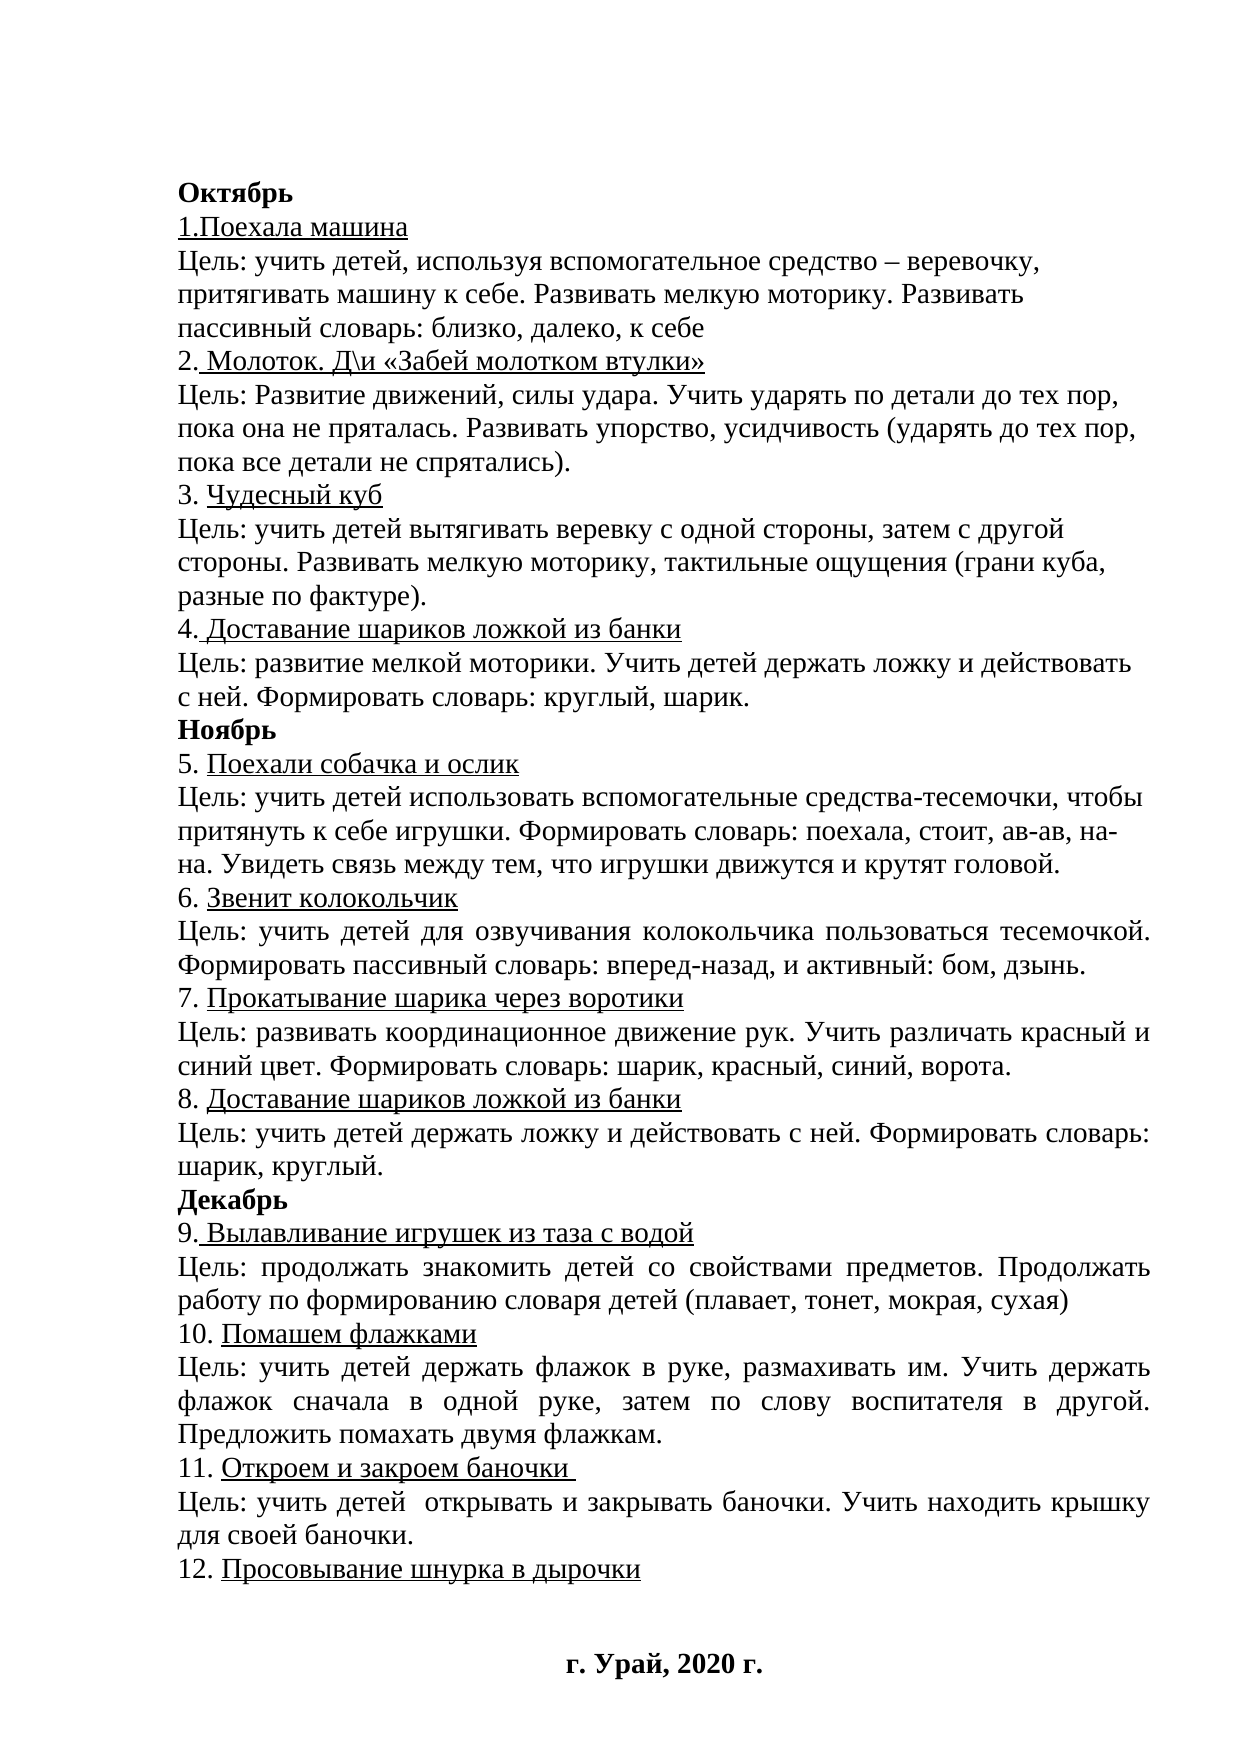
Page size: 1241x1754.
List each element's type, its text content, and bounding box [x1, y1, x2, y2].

text 8. Доставание шариков ложкой из банки [177, 1081, 1152, 1115]
text Цель: учить детей, используя вспомогательное средство – веревочку, притягивать машину к себе. Развивать мелкую моторику. Развивать пассивный словарь: близко, далеко, к себе [177, 243, 1152, 343]
text 7. Прокатывание шарика через воротики [177, 981, 1152, 1014]
text Цель: развитие мелкой моторики. Учить детей держать ложку и действовать с ней. Формировать словарь: круглый, шарик. [177, 645, 1152, 712]
text Цель: учить детей открывать и закрывать баночки. Учить находить крышку для своей баночки. [177, 1484, 1152, 1551]
text Цель: Развитие движений, силы удара. Учить ударять по детали до тех пор, пока она не пряталась. Развивать упорство, усидчивость (ударять до тех пор, пока все детали не спрятались). [177, 377, 1152, 477]
text 11. Откроем и закроем баночки [177, 1450, 1152, 1484]
text Цель: учить детей держать флажок в руке, размахивать им. Учить держать флажок сначала в одной руке, затем по слову воспитателя в другой. Предложить помахать двумя флажкам. [177, 1349, 1152, 1450]
text Цель: учить детей для озвучивания колокольчика пользоваться тесемочкой. Формировать пассивный словарь: вперед-назад, и активный: бом, дзынь. [177, 913, 1152, 981]
text 9. Вылавливание игрушек из таза с водой [177, 1215, 1152, 1249]
text Цель: учить детей вытягивать веревку с одной стороны, затем с другой стороны. Развивать мелкую моторику, тактильные ощущения (грани куба, разные по фактуре). [177, 511, 1152, 612]
text 3. Чудесный куб [177, 477, 1152, 511]
text Цель: продолжать знакомить детей со свойствами предметов. Продолжать работу по формированию словаря детей (плавает, тонет, мокрая, сухая) [177, 1249, 1152, 1316]
text Цель: учить детей использовать вспомогательные средства-тесемочки, чтобы притянуть к себе игрушки. Формировать словарь: поехала, стоит, ав-ав, на-на. Увидеть связь между тем, что игрушки движутся и крутят головой. [177, 779, 1152, 880]
text Ноябрь [177, 712, 1152, 746]
text 1.Поехала машина [177, 209, 1152, 243]
text Декабрь [177, 1182, 1152, 1215]
text Цель: развивать координационное движение рук. Учить различать красный и синий цвет. Формировать словарь: шарик, красный, синий, ворота. [177, 1014, 1152, 1081]
text 12. Просовывание шнурка в дырочки [177, 1551, 1152, 1584]
text Цель: учить детей держать ложку и действовать с ней. Формировать словарь: шарик, круглый. [177, 1115, 1152, 1182]
text 5. Поехали собачка и ослик [177, 746, 1152, 779]
text 4. Доставание шариков ложкой из банки [177, 612, 1152, 645]
text 6. Звенит колокольчик [177, 880, 1152, 913]
text 2. Молоток. Д\и «Забей молотком втулки» [177, 343, 1152, 377]
text Октябрь [177, 176, 1152, 209]
text 10. Помашем флажками [177, 1316, 1152, 1349]
